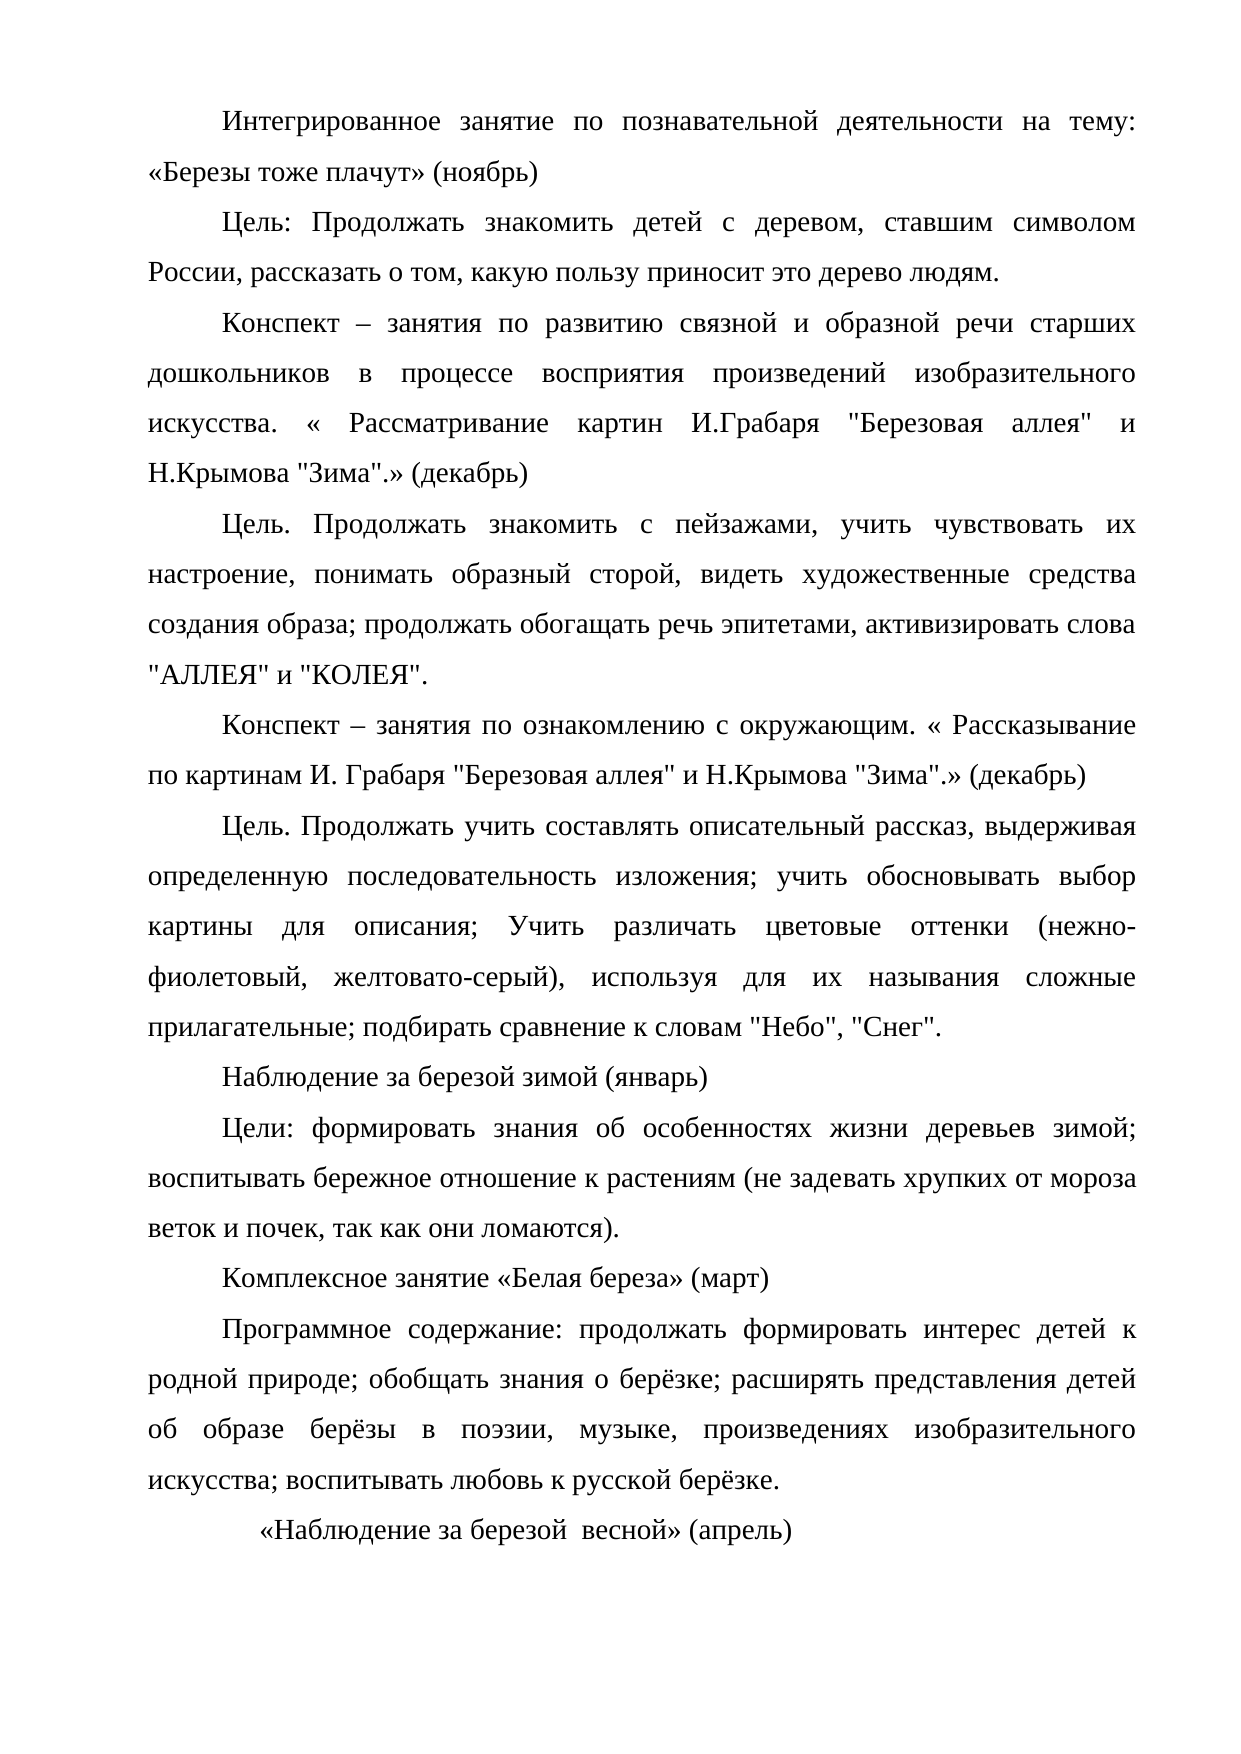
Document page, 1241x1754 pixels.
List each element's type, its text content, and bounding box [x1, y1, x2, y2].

text Цель. Продолжать знакомить с пейзажами, учить чувствовать их настроение, понимать образный сторой, видеть художественные средства создания образа; продолжать обогащать речь эпитетами, активизировать слова "АЛЛЕЯ" и "КОЛЕЯ". [148, 506, 1137, 690]
text Конспект – занятия по развитию связной и образной речи старших дошкольников в процессе восприятия произведений изобразительного искусства. « Рассматривание картин И.Грабаря "Березовая аллея" и Н.Крымова "Зима".» (декабрь) [148, 305, 1137, 489]
text Конспект – занятия по ознакомлению с окружающим. « Рассказывание по картинам И. Грабаря "Березовая аллея" и Н.Крымова "Зима".» (декабрь) [148, 707, 1137, 791]
text Интегрированное занятие по познавательной деятельности на тему: «Березы тоже плачут» (ноябрь) [148, 103, 1137, 187]
text «Наблюдение за березой весной» (апрель) [259, 1512, 1137, 1546]
text Программное содержание: продолжать формировать интерес детей к родной природе; обобщать знания о берёзке; расширять представления детей об образе берёзы в поэзии, музыке, произведениях изобразительного искусства; воспитывать любовь к русской берёзке. [148, 1311, 1137, 1495]
text Наблюдение за березой зимой (январь) [148, 1059, 1137, 1093]
text Цель. Продолжать учить составлять описательный рассказ, выдерживая определенную последовательность изложения; учить обосновывать выбор картины для описания; Учить различать цветовые оттенки (нежно-фиолетовый, желтовато-серый), используя для их называния сложные прилагательные; подбирать сравнение к словам "Небо", "Снег". [148, 808, 1137, 1043]
text Цель: Продолжать знакомить детей с деревом, ставшим символом России, рассказать о том, какую пользу приносит это дерево людям. [148, 204, 1137, 288]
text Цели: формировать знания об особенностях жизни деревьев зимой; воспитывать бережное отношение к растениям (не задевать хрупких от мороза веток и почек, так как они ломаются). [148, 1110, 1137, 1244]
text Комплексное занятие «Белая береза» (март) [148, 1261, 1137, 1294]
